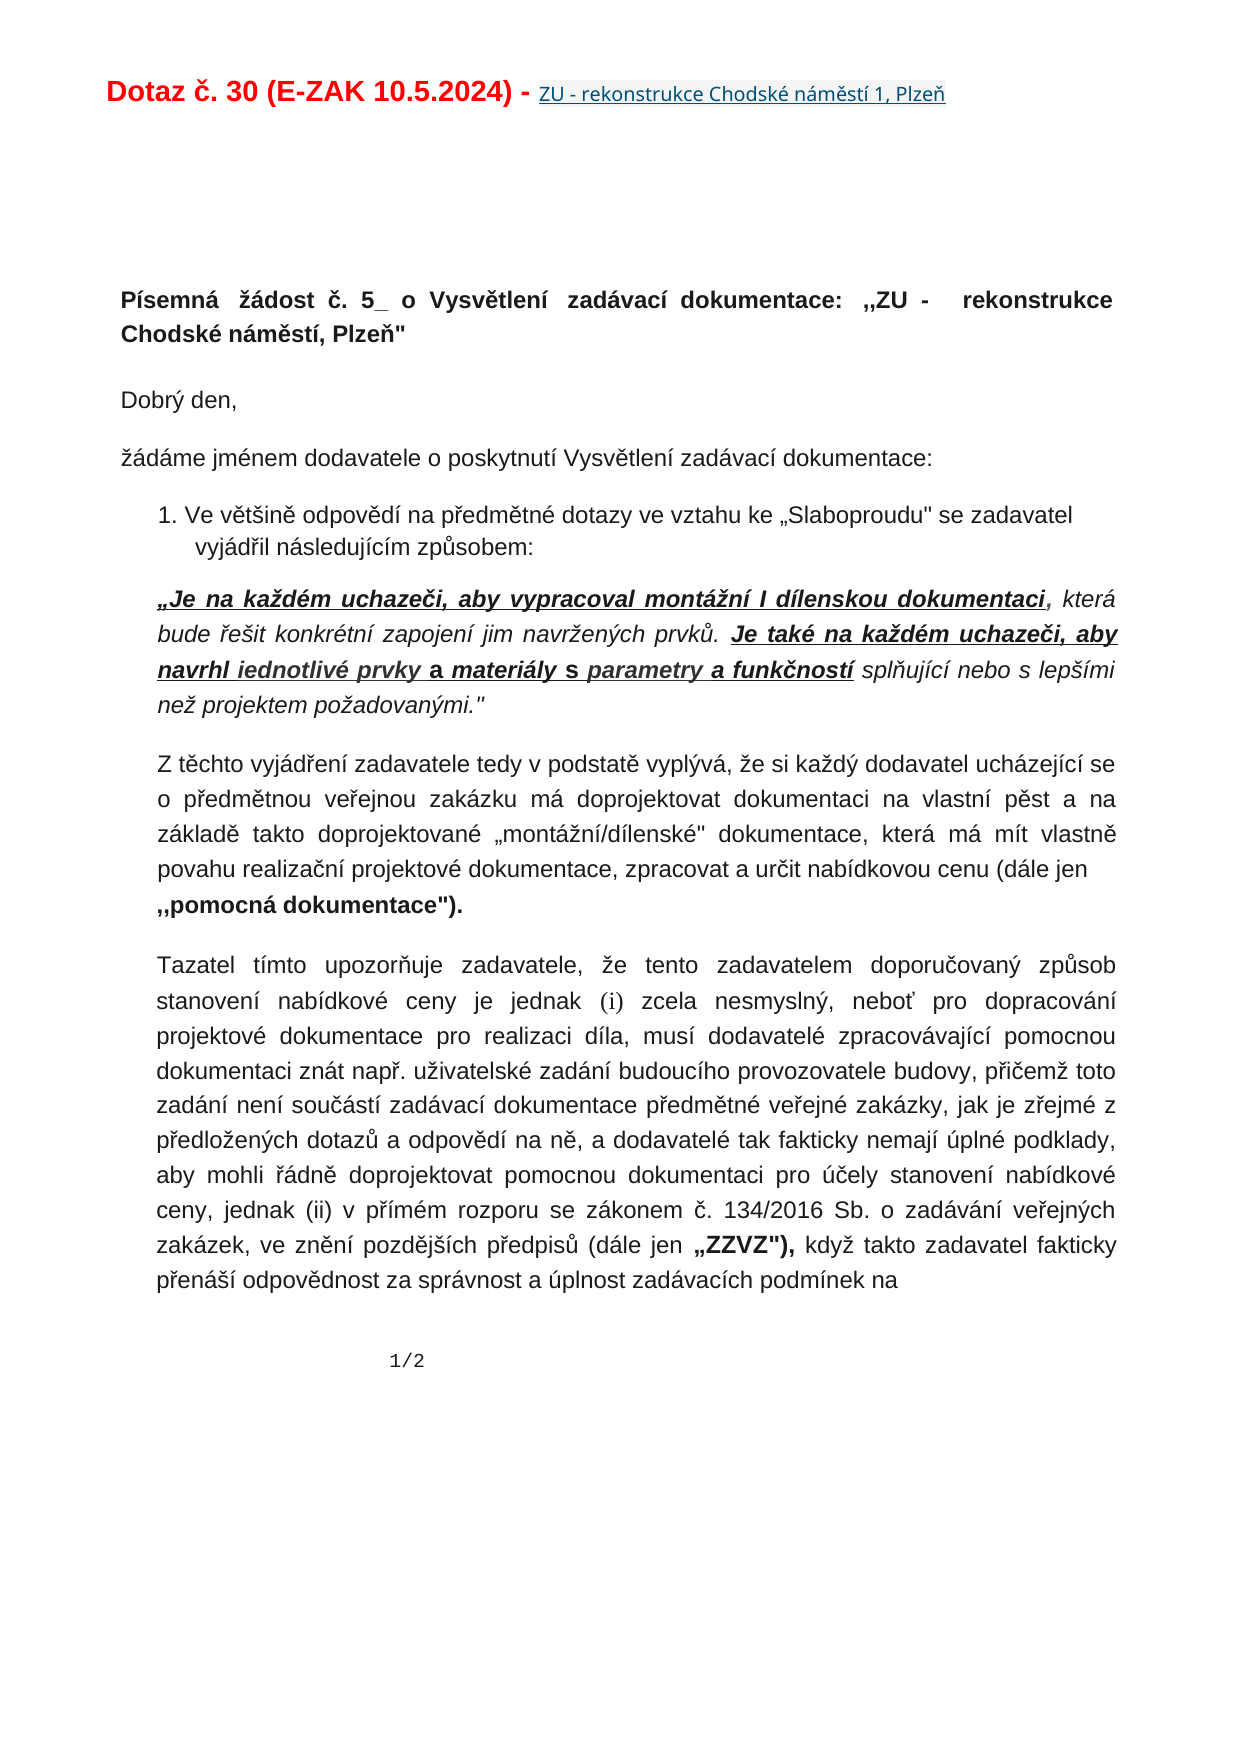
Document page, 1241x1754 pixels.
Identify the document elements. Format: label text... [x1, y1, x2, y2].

subtitle ,,pomocná dokumentace"). [156, 891, 1140, 918]
text Dobrý den, [120, 386, 1140, 414]
text 1. Ve většině odpovědí na předmětné dotazy ve vztahu ke „Slaboproudu" se zadavatel vyjádřil následujícím způsobem: [158, 501, 1127, 560]
text žádáme jménem dodavatele o poskytnutí Vysvětlení zadávací dokumentace: [121, 444, 1140, 472]
text Z těchto vyjádření zadavatele tedy v podstatě vyplývá, že si každý dodavatel ucházející se o předmětnou veřejnou zakázku má doprojektovat dokumentaci na vlastní pěst a na základě takto doprojektované „montážní/dílenské" dokumentace, která má mít vlastně povahu realizační projektové dokumentace, zpracovat a určit nabídkovou cenu (dále jen [157, 750, 1118, 883]
text Tazatel tímto upozorňuje zadavatele, že tento zadavatelem doporučovaný způsob stanovení nabídkové ceny je jednak (i) zcela nesmyslný, neboť pro dopracování projektové dokumentace pro realizaci díla, musí dodavatelé zpracovávající pomocnou dokumentaci znát např. uživatelské zadání budoucího provozovatele budovy, přičemž toto zadání není součástí zadávací dokumentace předmětné veřejné zakázky, jak je zřejmé z předložených dotazů a odpovědí na ně, a dodavatelé tak fakticky nemají úplné podklady, aby mohli řádně doprojektovat pomocnou dokumentaci pro účely stanovení nabídkové ceny, jednak (ii) v přímém rozporu se zákonem č. 134/2016 Sb. o zadávání veřejných zakázek, ve znění pozdějších předpisů (dále jen „ZZVZ"), když takto zadavatel fakticky přenáší odpovědnost za správnost a úplnost zadávacích podmínek na [156, 951, 1117, 1294]
text 1/2 [389, 1351, 598, 1374]
text „Je na každém uchazeči, aby vypracoval montážní I dílenskou dokumentaci, která bude řešit konkrétní zapojení jim navržených prvků. Je také na každém uchazeči, aby navrhl iednotlivé prvky a materiály s parametry a funkčností splňující nebo s lepšími než projektem požadovanými." [157, 585, 1118, 718]
subtitle Písemná žádost č. 5_ o Vysvětlení zadávací dokumentace: ,,ZU - rekonstrukce Chodské náměstí, Plzeň" [120, 286, 1115, 348]
